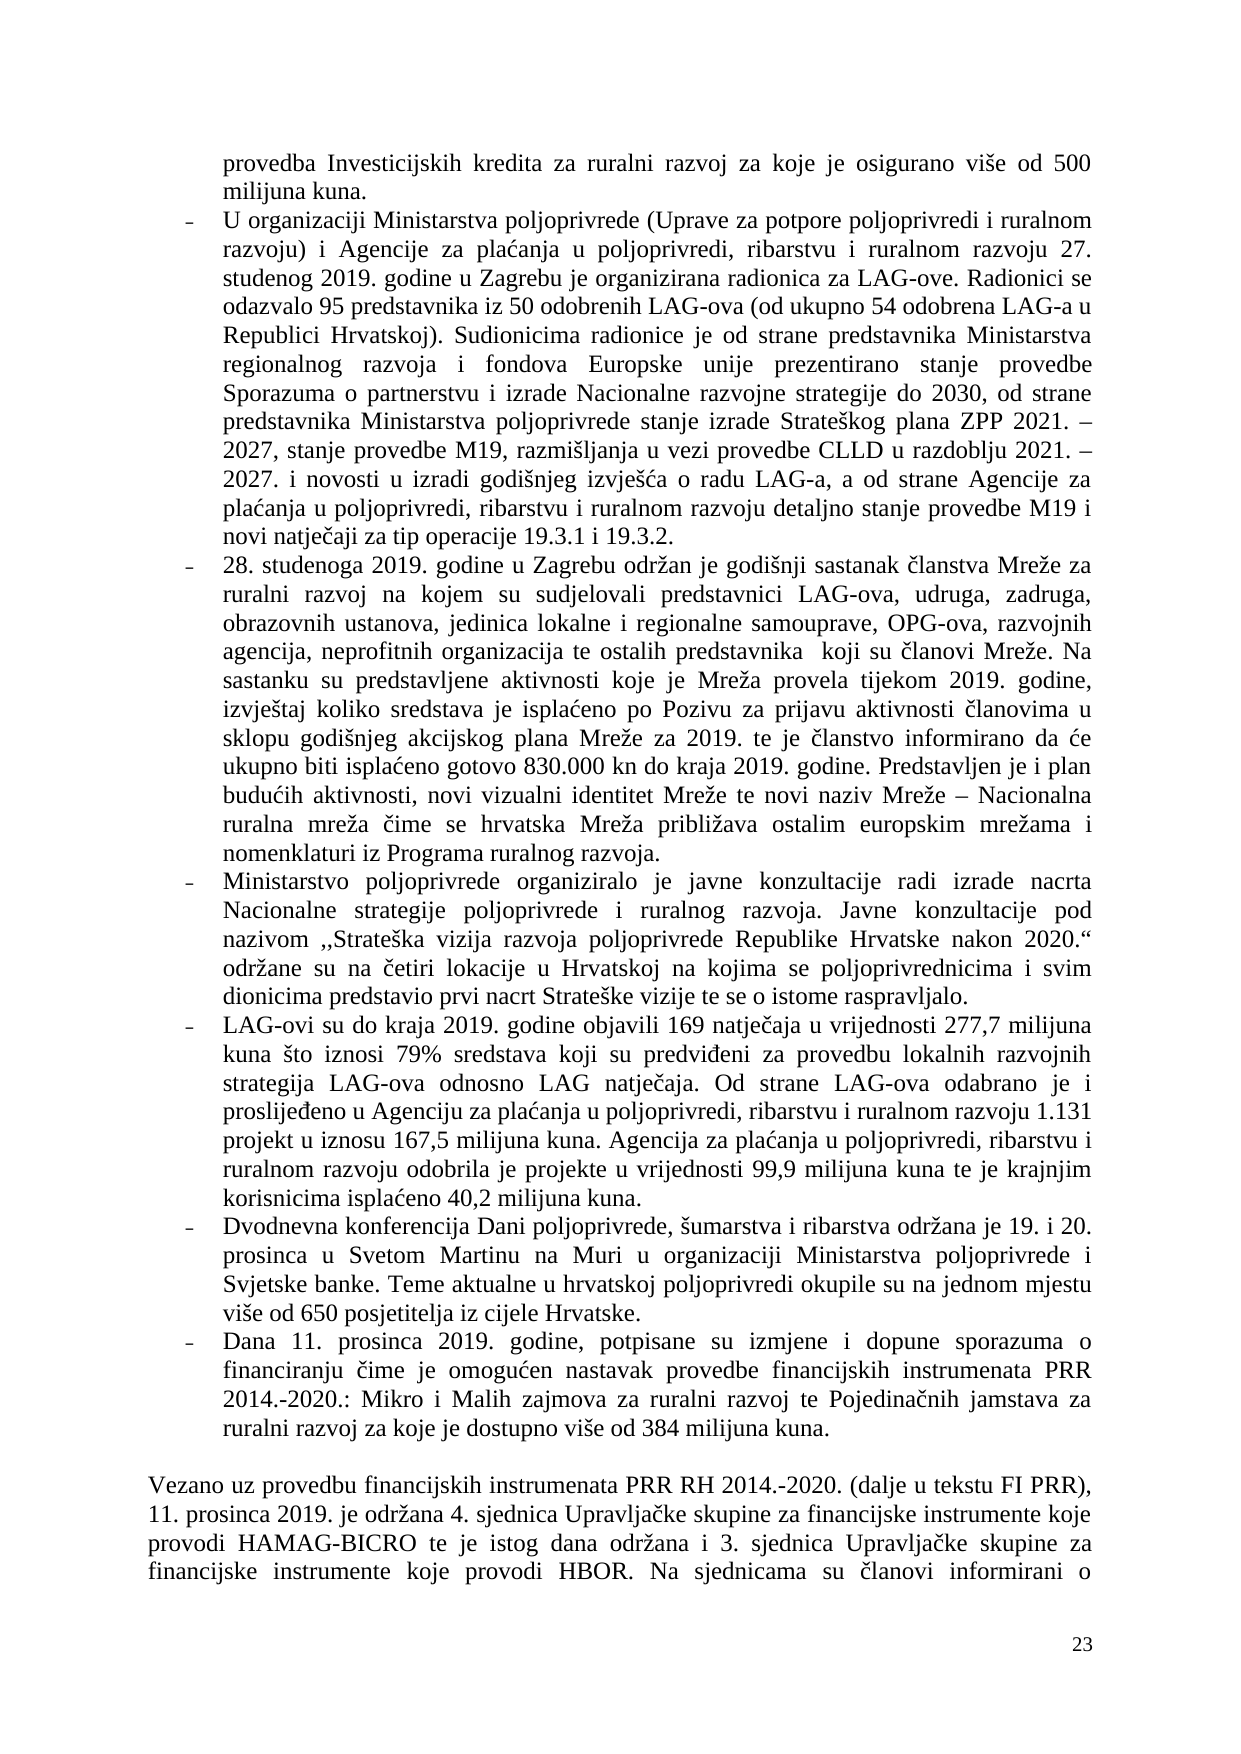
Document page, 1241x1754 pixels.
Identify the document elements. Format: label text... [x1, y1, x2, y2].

list Dvodnevna konferencija Dani poljoprivrede, šumarstva i ribarstva održana je 19. i 20. prosinca u Svetom Martinu na Muri u organizaciji Ministarstva poljoprivrede i Svjetske banke. Teme aktualne u hrvatskoj poljoprivredi okupile su na jednom mjestu više od 650 posjetitelja iz cijele Hrvatske. [185, 1211, 1093, 1326]
list Ministarstvo poljoprivrede organiziralo je javne konzultacije radi izrade nacrta Nacionalne strategije poljoprivrede i ruralnog razvoja. Javne konzultacije pod nazivom ,,Strateška vizija razvoja poljoprivrede Republike Hrvatske nakon 2020.“ održane su na četiri lokacije u Hrvatskoj na kojima se poljoprivrednicima i svim dionicima predstavio prvi nacrt Strateške vizije te se o istome raspravljalo. [185, 866, 1093, 1010]
list 28. studenoga 2019. godine u Zagrebu održan je godišnji sastanak članstva Mreže za ruralni razvoj na kojem su sudjelovali predstavnici LAG-ova, udruga, zadruga, obrazovnih ustanova, jedinica lokalne i regionalne samouprave, OPG-ova, razvojnih agencija, neprofitnih organizacija te ostalih predstavnika koji su članovi Mreže. Na sastanku su predstavljene aktivnosti koje je Mreža provela tijekom 2019. godine, izvještaj koliko sredstava je isplaćeno po Pozivu za prijavu aktivnosti članovima u sklopu godišnjeg akcijskog plana Mreže za 2019. te je članstvo informirano da će ukupno biti isplaćeno gotovo 830.000 kn do kraja 2019. godine. Predstavljen je i plan budućih aktivnosti, novi vizualni identitet Mreže te novi naziv Mreže – Nacionalna ruralna mreža čime se hrvatska Mreža približava ostalim europskim mrežama i nomenklaturi iz Programa ruralnog razvoja. [185, 550, 1093, 866]
list Dana 11. prosinca 2019. godine, potpisane su izmjene i dopune sporazuma o financiranju čime je omogućen nastavak provedbe financijskih instrumenata PRR 2014.-2020.: Mikro i Malih zajmova za ruralni razvoj te Pojedinačnih jamstava za ruralni razvoj za koje je dostupno više od 384 milijuna kuna. [185, 1326, 1093, 1441]
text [148, 1470, 1093, 1585]
list U organizaciji Ministarstva poljoprivrede (Uprave za potpore poljoprivredi i ruralnom razvoju) i Agencije za plaćanja u poljoprivredi, ribarstvu i ruralnom razvoju 27. studenog 2019. godine u Zagrebu je organizirana radionica za LAG-ove. Radionici se odazvalo 95 predstavnika iz 50 odobrenih LAG-ova (od ukupno 54 odobrena LAG-a u Republici Hrvatskoj). Sudionicima radionice je od strane predstavnika Ministarstva regionalnog razvoja i fondova Europske unije prezentirano stanje provedbe Sporazuma o partnerstvu i izrade Nacionalne razvojne strategije do 2030, od strane predstavnika Ministarstva poljoprivrede stanje izrade Strateškog plana ZPP 2021. – 2027, stanje provedbe M19, razmišljanja u vezi provedbe CLLD u razdoblju 2021. – 2027. i novosti u izradi godišnjeg izvješća o radu LAG-a, a od strane Agencije za plaćanja u poljoprivredi, ribarstvu i ruralnom razvoju detaljno stanje provedbe M19 i novi natječaji za tip operacije 19.3.1 i 19.3.2. [185, 205, 1093, 550]
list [185, 148, 1093, 205]
list LAG-ovi su do kraja 2019. godine objavili 169 natječaja u vrijednosti 277,7 milijuna kuna što iznosi 79% sredstava koji su predviđeni za provedbu lokalnih razvojnih strategija LAG-ova odnosno LAG natječaja. Od strane LAG-ova odabrano je i proslijeđeno u Agenciju za plaćanja u poljoprivredi, ribarstvu i ruralnom razvoju 1.131 projekt u iznosu 167,5 milijuna kuna. Agencija za plaćanja u poljoprivredi, ribarstvu i ruralnom razvoju odobrila je projekte u vrijednosti 99,9 milijuna kuna te je krajnjim korisnicima isplaćeno 40,2 milijuna kuna. [185, 1010, 1093, 1211]
